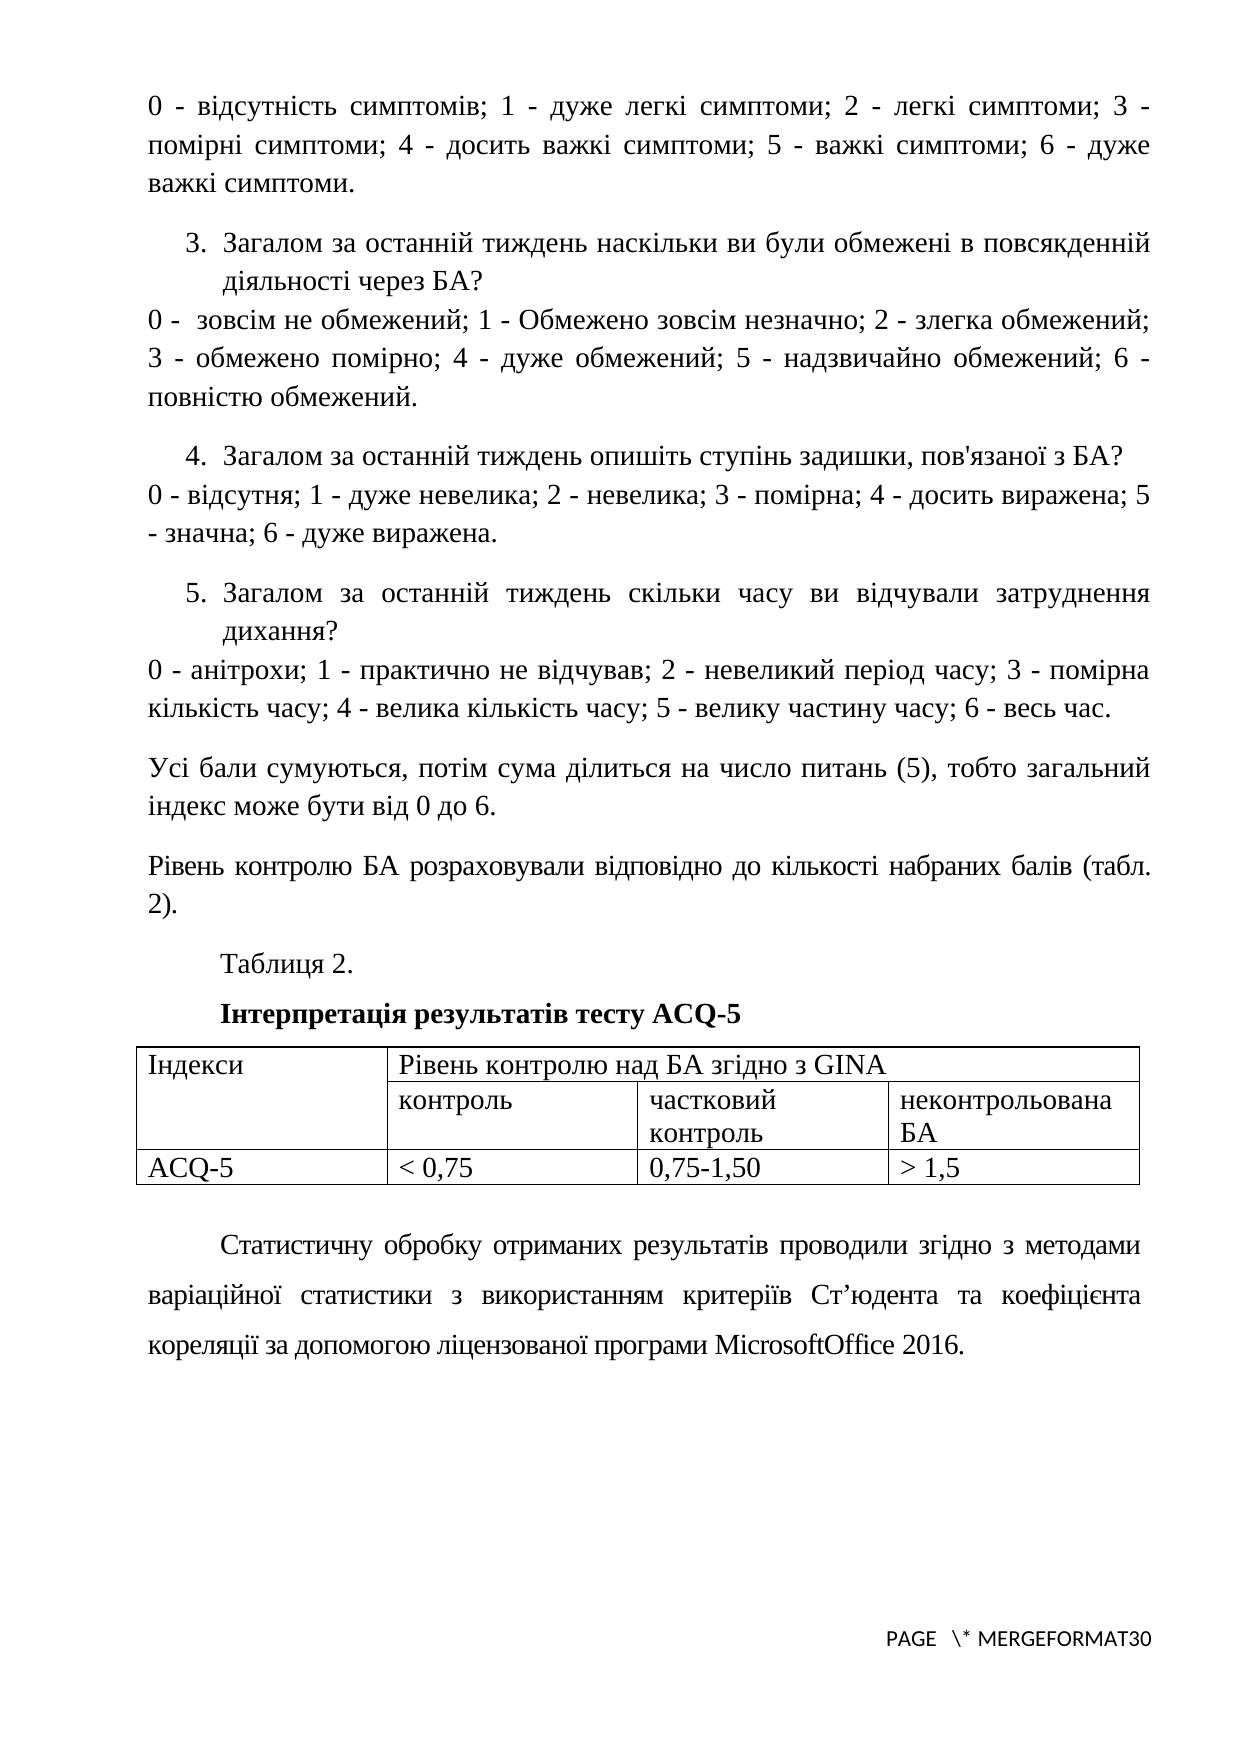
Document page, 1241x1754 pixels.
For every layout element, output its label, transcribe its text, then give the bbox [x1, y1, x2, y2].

text 0 - зовсім не обмежений; 1 - Обмежено зовсім незначно; 2 - злегка обмежений; 3 - обмежено помірно; 4 - дуже обмежений; 5 - надзвичайно обмежений; 6 - повністю обмежений. [148, 302, 1152, 413]
list Загалом за останній тиждень наскільки ви були обмежені в повсякденній діяльності через БА? [185, 225, 1152, 297]
list Загалом за останній тиждень опишіть ступінь задишки, пов'язаної з БА? [185, 438, 1152, 472]
text Інтерпретація результатів тесту ACQ-5 [148, 996, 1142, 1030]
table_cell < 0,75 [388, 1150, 637, 1184]
table_cell контроль [388, 1082, 637, 1149]
text 0 - анітрохи; 1 - практично не відчував; 2 - невеликий період часу; 3 - помірна кількість часу; 4 - велика кількість часу; 5 - велику частину часу; 6 - весь час. [148, 652, 1152, 724]
list Загалом за останній тиждень скільки часу ви відчували затруднення дихання? [185, 575, 1152, 647]
text Рівень контролю БА розраховували відповідно до кількості набраних балів (табл. 2). [148, 848, 1152, 920]
table_header Індекси [137, 1048, 387, 1149]
text Статистичну обробку отриманих результатів проводили згідно з методами варіаційної статистики з використанням критеріїв Ст’юдента та коефіцієнта кореляції за допомогою ліцензованої програми MicrosoftOffice 2016. [148, 1227, 1142, 1361]
text Усі бали сумуються, потім сума ділиться на число питань (5), тобто загальний індекс може бути від 0 до 6. [148, 750, 1152, 822]
table_cell 0,75-1,50 [638, 1150, 888, 1184]
table_cell > 1,5 [889, 1150, 1139, 1184]
text Таблиця 2. [148, 946, 1142, 979]
text 0 - відсутня; 1 - дуже невелика; 2 - невелика; 3 - помірна; 4 - досить виражена; 5 - значна; 6 - дуже виражена. [148, 477, 1152, 549]
text 0 - відсутність симптомів; 1 - дуже легкі симптоми; 2 - легкі симптоми; 3 -помірні симптоми; 4 - досить важкі симптоми; 5 - важкі симптоми; 6 - дуже важкі симптоми. [148, 88, 1152, 199]
table_cell ACQ-5 [137, 1150, 387, 1184]
table_cell неконтрольована БА [889, 1082, 1139, 1149]
table_header Рівень контролю над БА згідно з GINA [388, 1048, 1139, 1081]
table_cell частковий контроль [638, 1082, 888, 1149]
